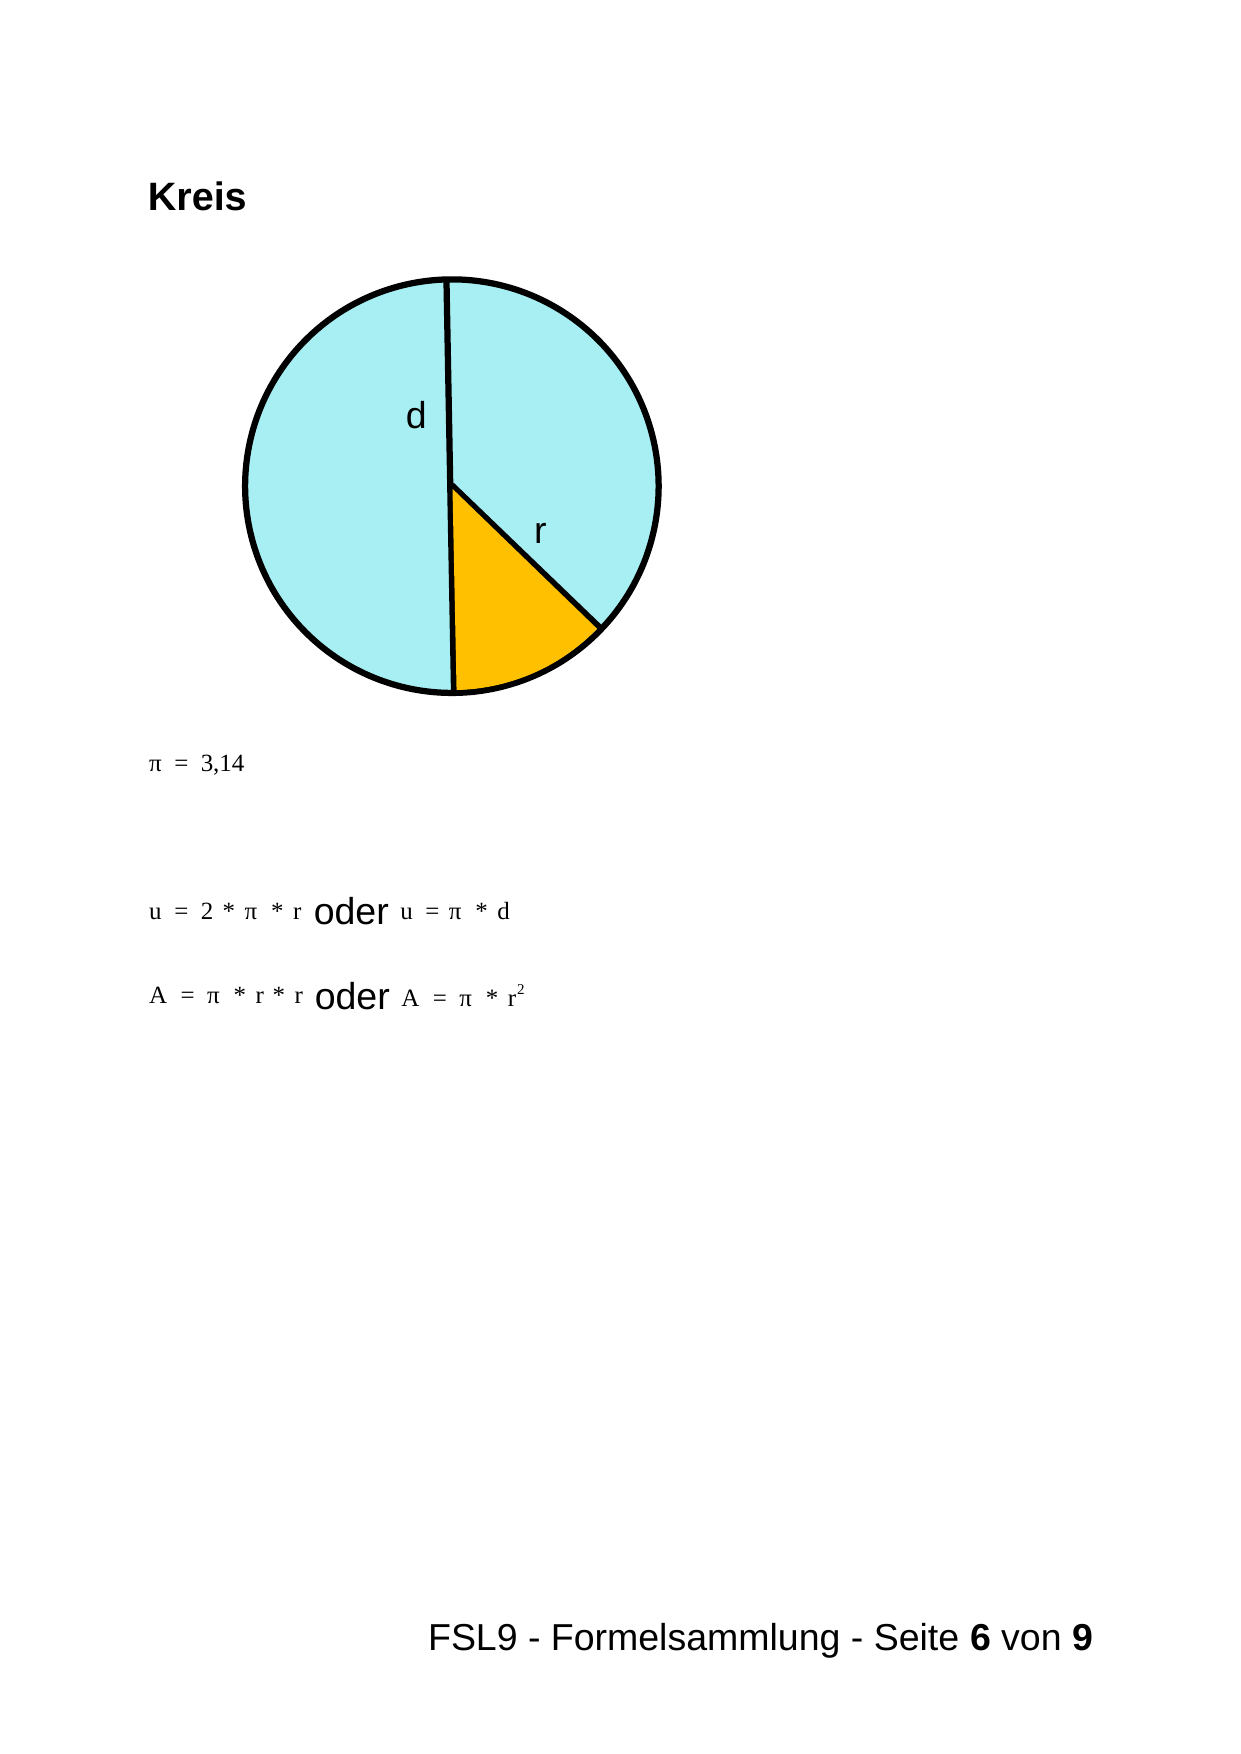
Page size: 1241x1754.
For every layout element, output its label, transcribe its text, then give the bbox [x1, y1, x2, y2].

text oder [148, 974, 1092, 1017]
text oder [148, 889, 1092, 937]
subtitle Kreis [148, 173, 1092, 218]
